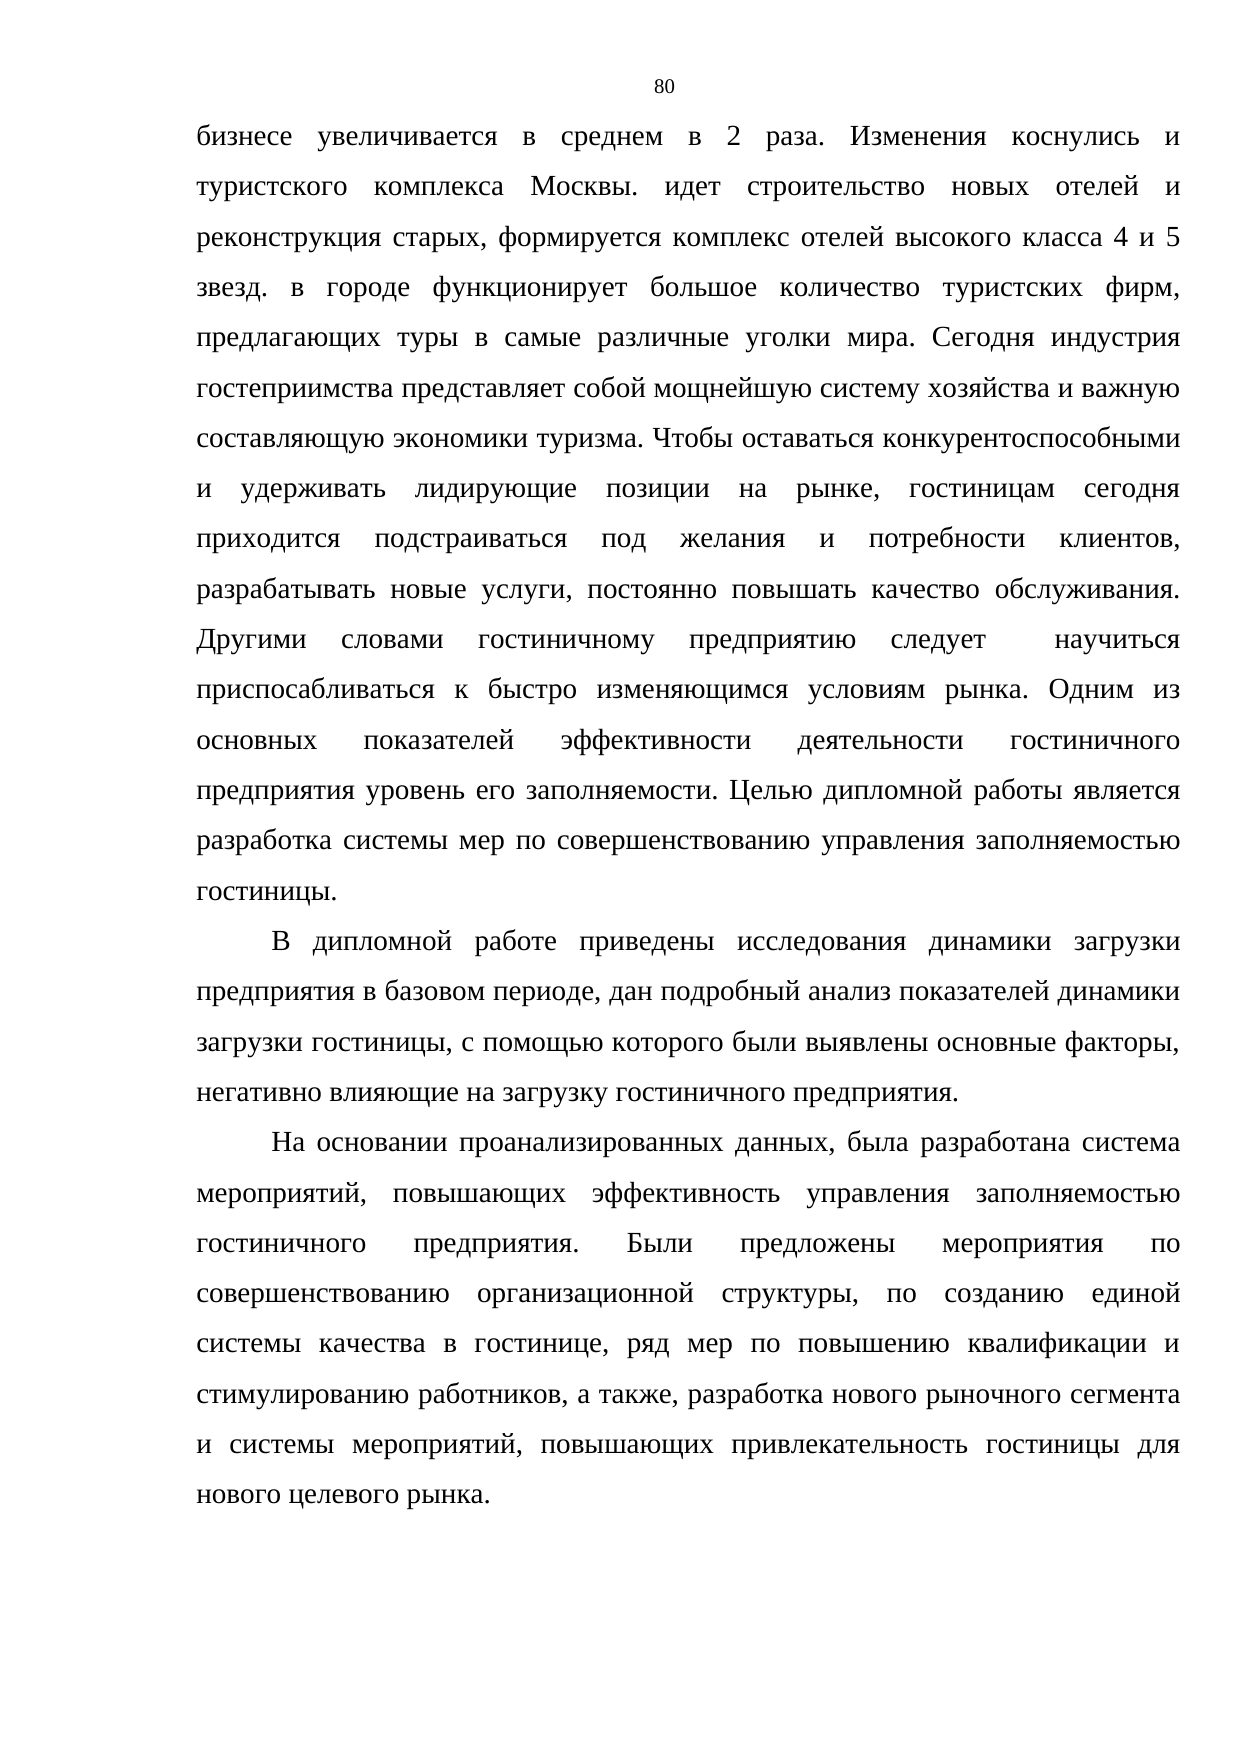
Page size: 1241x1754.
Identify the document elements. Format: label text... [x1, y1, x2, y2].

text На основании проанализированных данных, была разработана система мероприятий, повышающих эффективность управления заполняемостью гостиничного предприятия. Были предложены мероприятия по совершенствованию организационной структуры, по созданию единой системы качества в гостинице, ряд мер по повышению квалификации и стимулированию работников, а также, разработка нового рыночного сегмента и системы мероприятий, повышающих привлекательность гостиницы для нового целевого рынка. [196, 1124, 1181, 1510]
text В дипломной работе приведены исследования динамики загрузки предприятия в базовом периоде, дан подробный анализ показателей динамики загрузки гостиницы, с помощью которого были выявлены основные факторы, негативно влияющие на загрузку гостиничного предприятия. [196, 923, 1181, 1108]
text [196, 118, 1181, 906]
